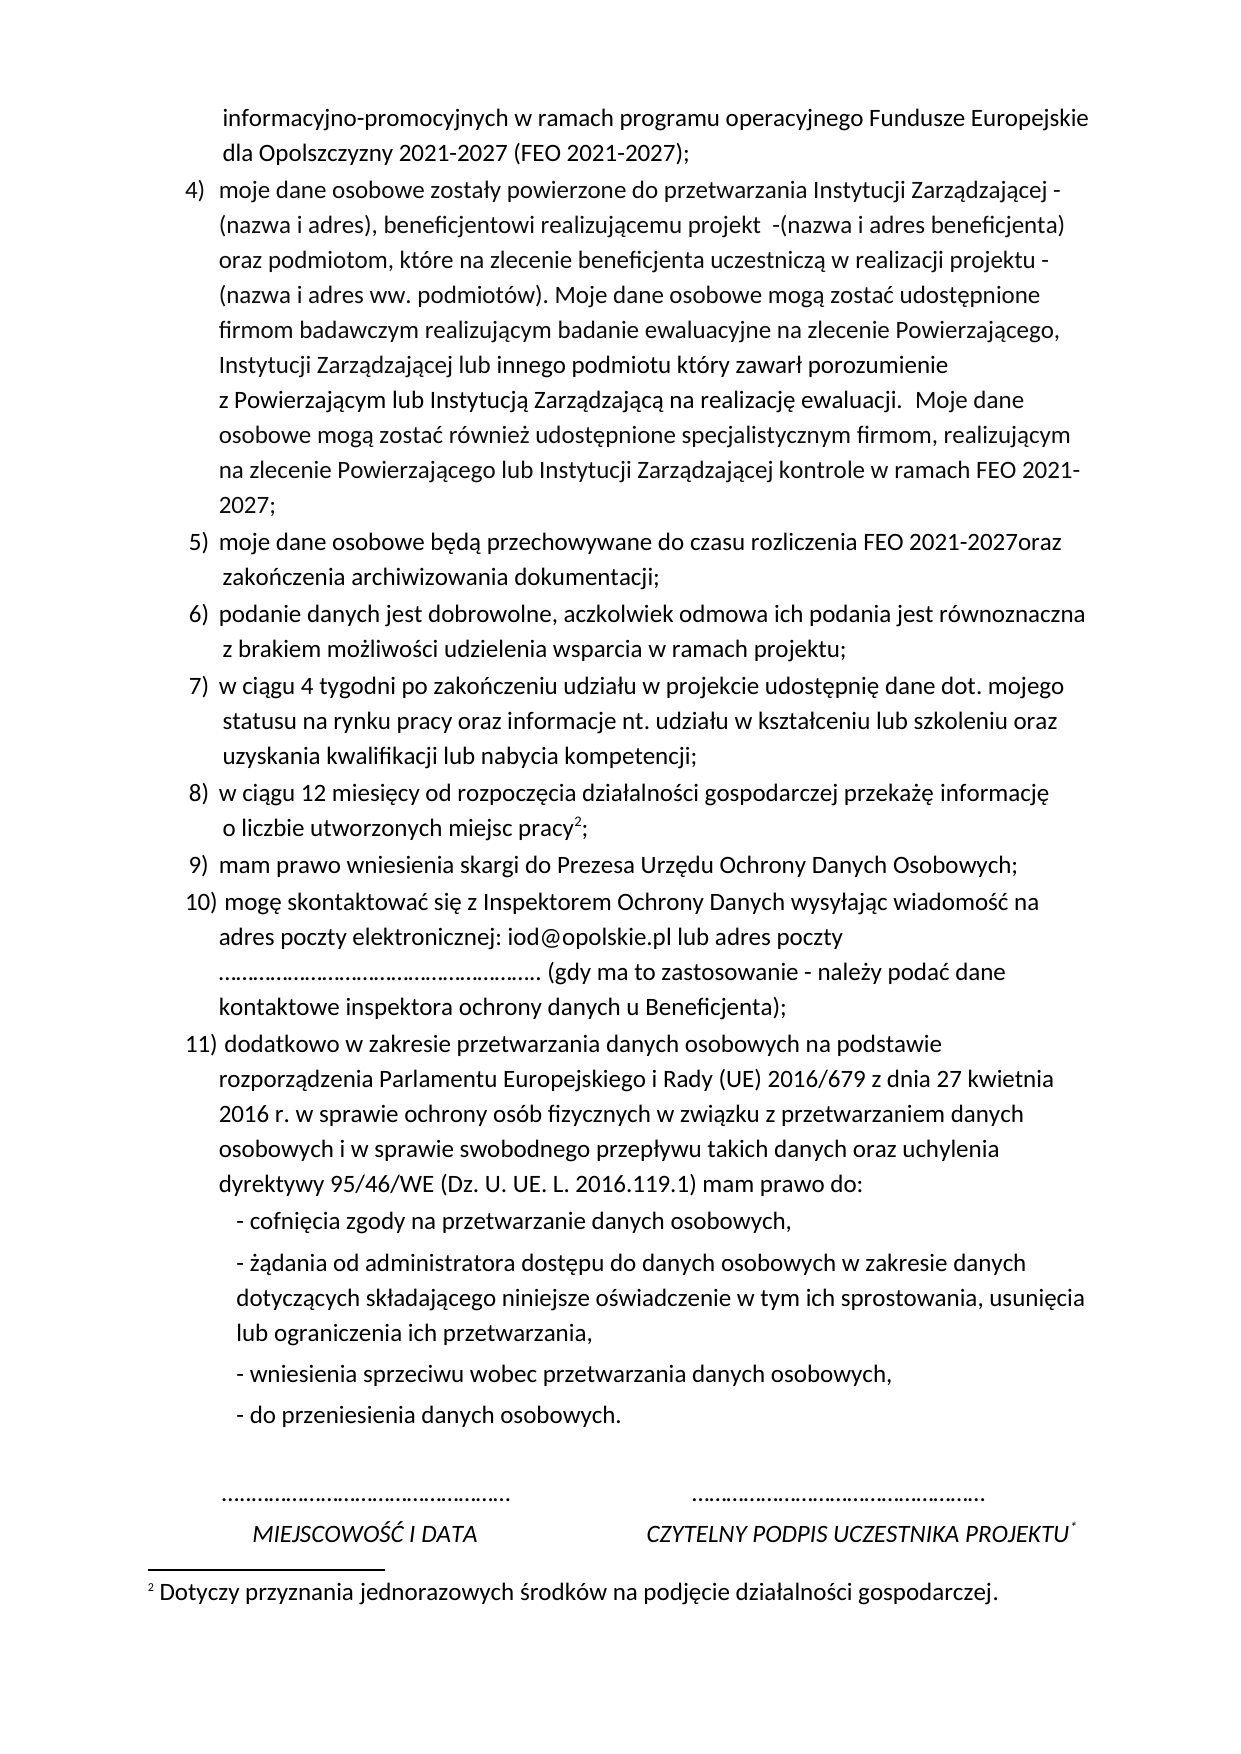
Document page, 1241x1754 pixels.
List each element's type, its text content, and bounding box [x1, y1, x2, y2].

list moje dane osobowe zostały powierzone do przetwarzania Instytucji Zarządzającej - (nazwa i adres), beneficjentowi realizującemu projekt -(nazwa i adres beneficjenta) oraz podmiotom, które na zlecenie beneficjenta uczestniczą w realizacji projektu - (nazwa i adres ww. podmiotów). Moje dane osobowe mogą zostać udostępnione firmom badawczym realizującym badanie ewaluacyjne na zlecenie Powierzającego, Instytucji Zarządzającej lub innego podmiotu który zawarł porozumienie z Powierzającym lub Instytucją Zarządzającą na realizację ewaluacji. Moje dane osobowe mogą zostać również udostępnione specjalistycznym firmom, realizującym na zlecenie Powierzającego lub Instytucji Zarządzającej kontrole w ramach FEO 2021-2027; [185, 174, 1093, 519]
table_cell CZYTELNY PODPIS UCZESTNIKA PROJEKTU* [584, 1518, 1093, 1559]
text - żądania od administratora dostępu do danych osobowych w zakresie danych dotyczących składającego niniejsze oświadczenie w tym ich sprostowania, usunięcia lub ograniczenia ich przetwarzania, [236, 1247, 1093, 1347]
list moje dane osobowe będą przechowywane do czasu rozliczenia FEO 2021-2027oraz zakończenia archiwizowania dokumentacji; [189, 526, 1093, 591]
list w ciągu 4 tygodni po zakończeniu udziału w projekcie udostępnię dane dot. mojego statusu na rynku pracy oraz informacje nt. udziału w kształceniu lub szkoleniu oraz uzyskania kwalifikacji lub nabycia kompetencji; [189, 670, 1093, 771]
table_header …..……………………………………… [148, 1478, 584, 1518]
table_cell MIEJSCOWOŚĆ I DATA [148, 1518, 584, 1559]
list dodatkowo w zakresie przetwarzania danych osobowych na podstawie rozporządzenia Parlamentu Europejskiego i Rady (UE) 2016/679 z dnia 27 kwietnia 2016 r. w sprawie ochrony osób fizycznych w związku z przetwarzaniem danych osobowych i w sprawie swobodnego przepływu takich danych oraz uchylenia dyrektywy 95/46/WE (Dz. U. UE. L. 2016.119.1) mam prawo do: [185, 1028, 1093, 1199]
list podanie danych jest dobrowolne, aczkolwiek odmowa ich podania jest równoznaczna z brakiem możliwości udzielenia wsparcia w ramach projektu; [189, 598, 1093, 663]
table_header …………………………………………… [584, 1478, 1093, 1518]
list mam prawo wniesienia skargi do Prezesa Urzędu Ochrony Danych Osobowych; [188, 849, 1093, 880]
list mogę skontaktować się z Inspektorem Ochrony Danych wysyłając wiadomość na adres poczty elektronicznej: iod@opolskie.pl lub adres poczty ……………………………………………….. (gdy ma to zastosowanie - należy podać dane kontaktowe inspektora ochrony danych u Beneficjenta); [185, 886, 1093, 1022]
text - cofnięcia zgody na przetwarzanie danych osobowych, [236, 1206, 1093, 1236]
text - wniesienia sprzeciwu wobec przetwarzania danych osobowych, [236, 1358, 1093, 1388]
text - do przeniesienia danych osobowych. [236, 1399, 1093, 1430]
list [189, 102, 1093, 167]
list w ciągu 12 miesięcy od rozpoczęcia działalności gospodarczej przekażę informację o liczbie utworzonych miejsc pracy; [189, 777, 1093, 843]
